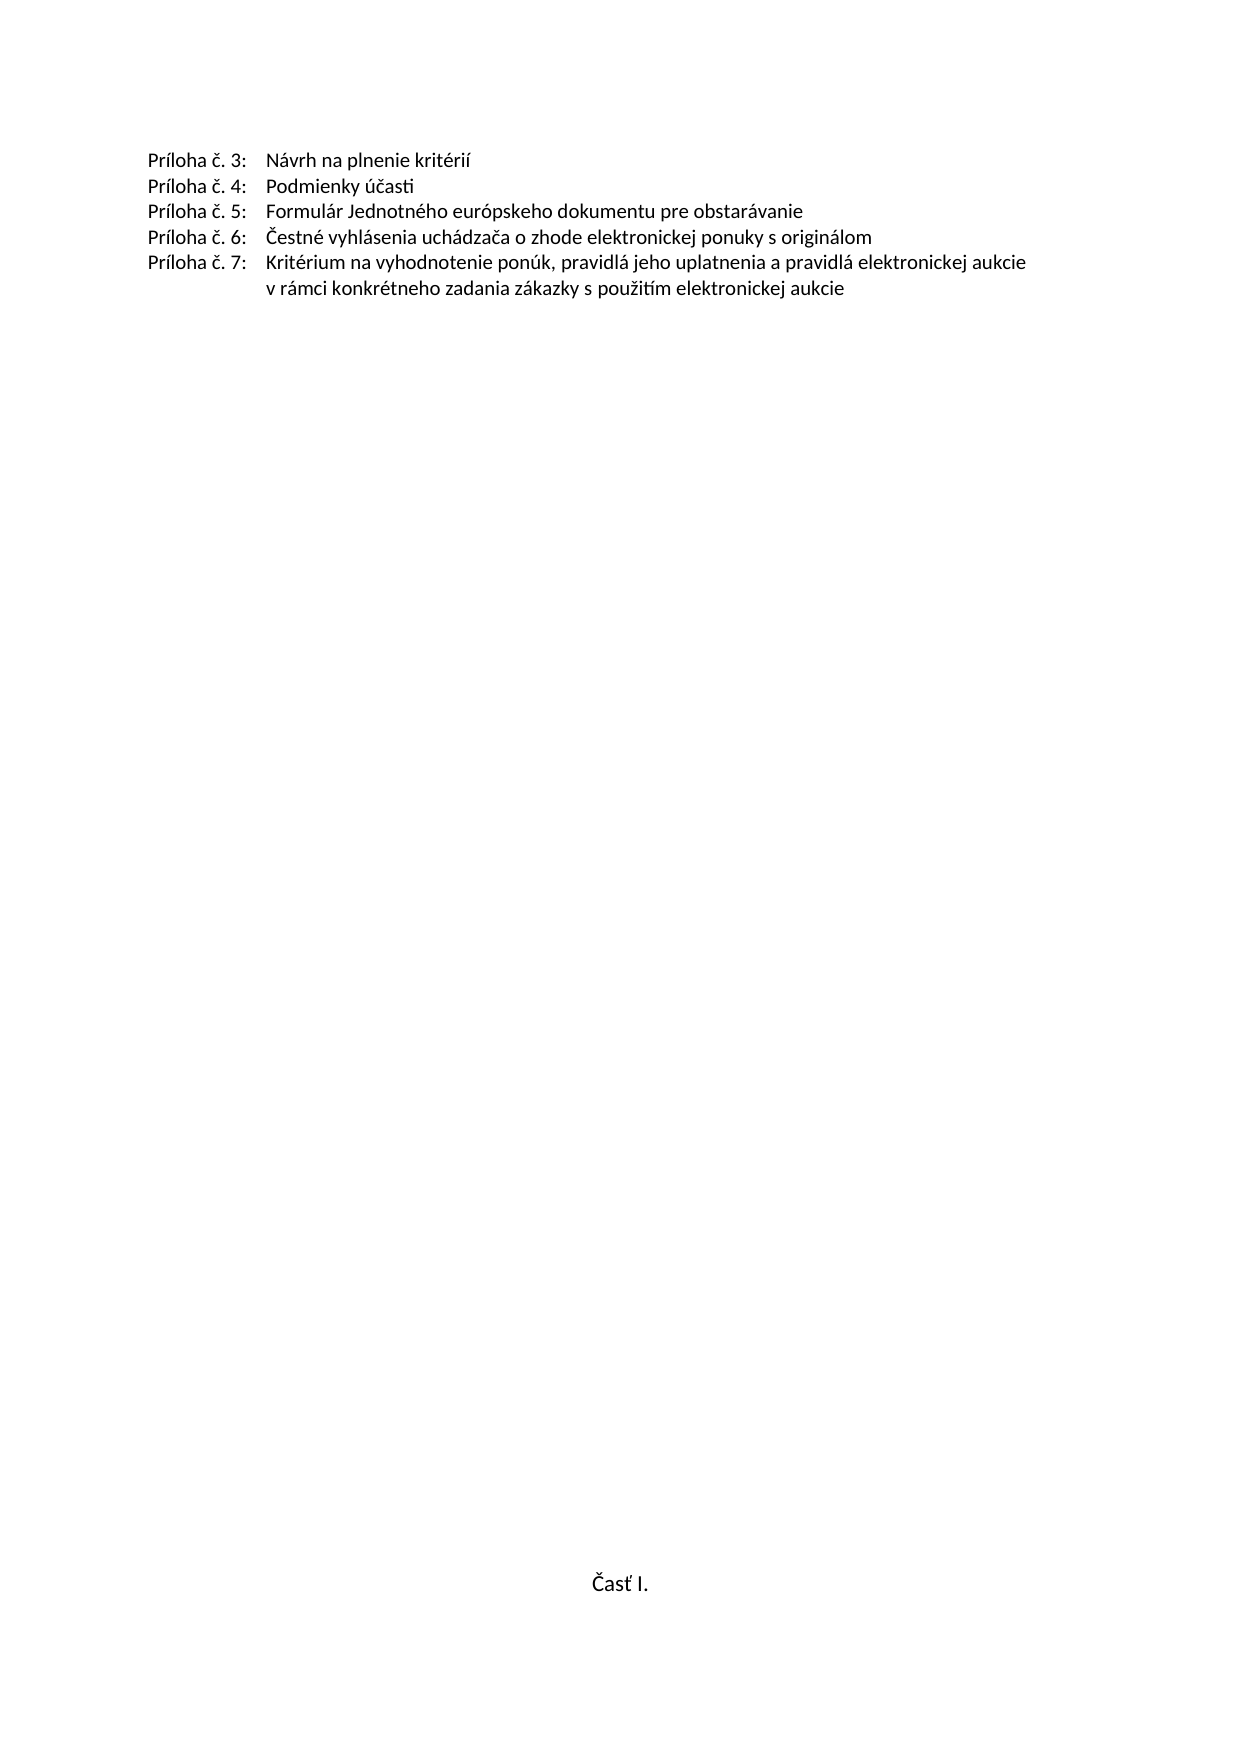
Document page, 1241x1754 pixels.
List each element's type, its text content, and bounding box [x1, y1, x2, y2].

text Príloha č. 6: Čestné vyhlásenia uchádzača o zhode elektronickej ponuky s originálom [148, 224, 1093, 249]
text Príloha č. 7: Kritérium na vyhodnotenie ponúk, pravidlá jeho uplatnenia a pravidlá elektronickej aukcie v rámci konkrétneho zadania zákazky s použitím elektronickej aukcie [148, 249, 1093, 300]
text Príloha č. 4: Podmienky účasti [148, 173, 1093, 198]
text Časť I. [148, 1569, 1093, 1598]
text Príloha č. 3: Návrh na plnenie kritérií [148, 148, 1093, 173]
text Príloha č. 5: Formulár Jednotného európskeho dokumentu pre obstarávanie [148, 198, 1093, 224]
